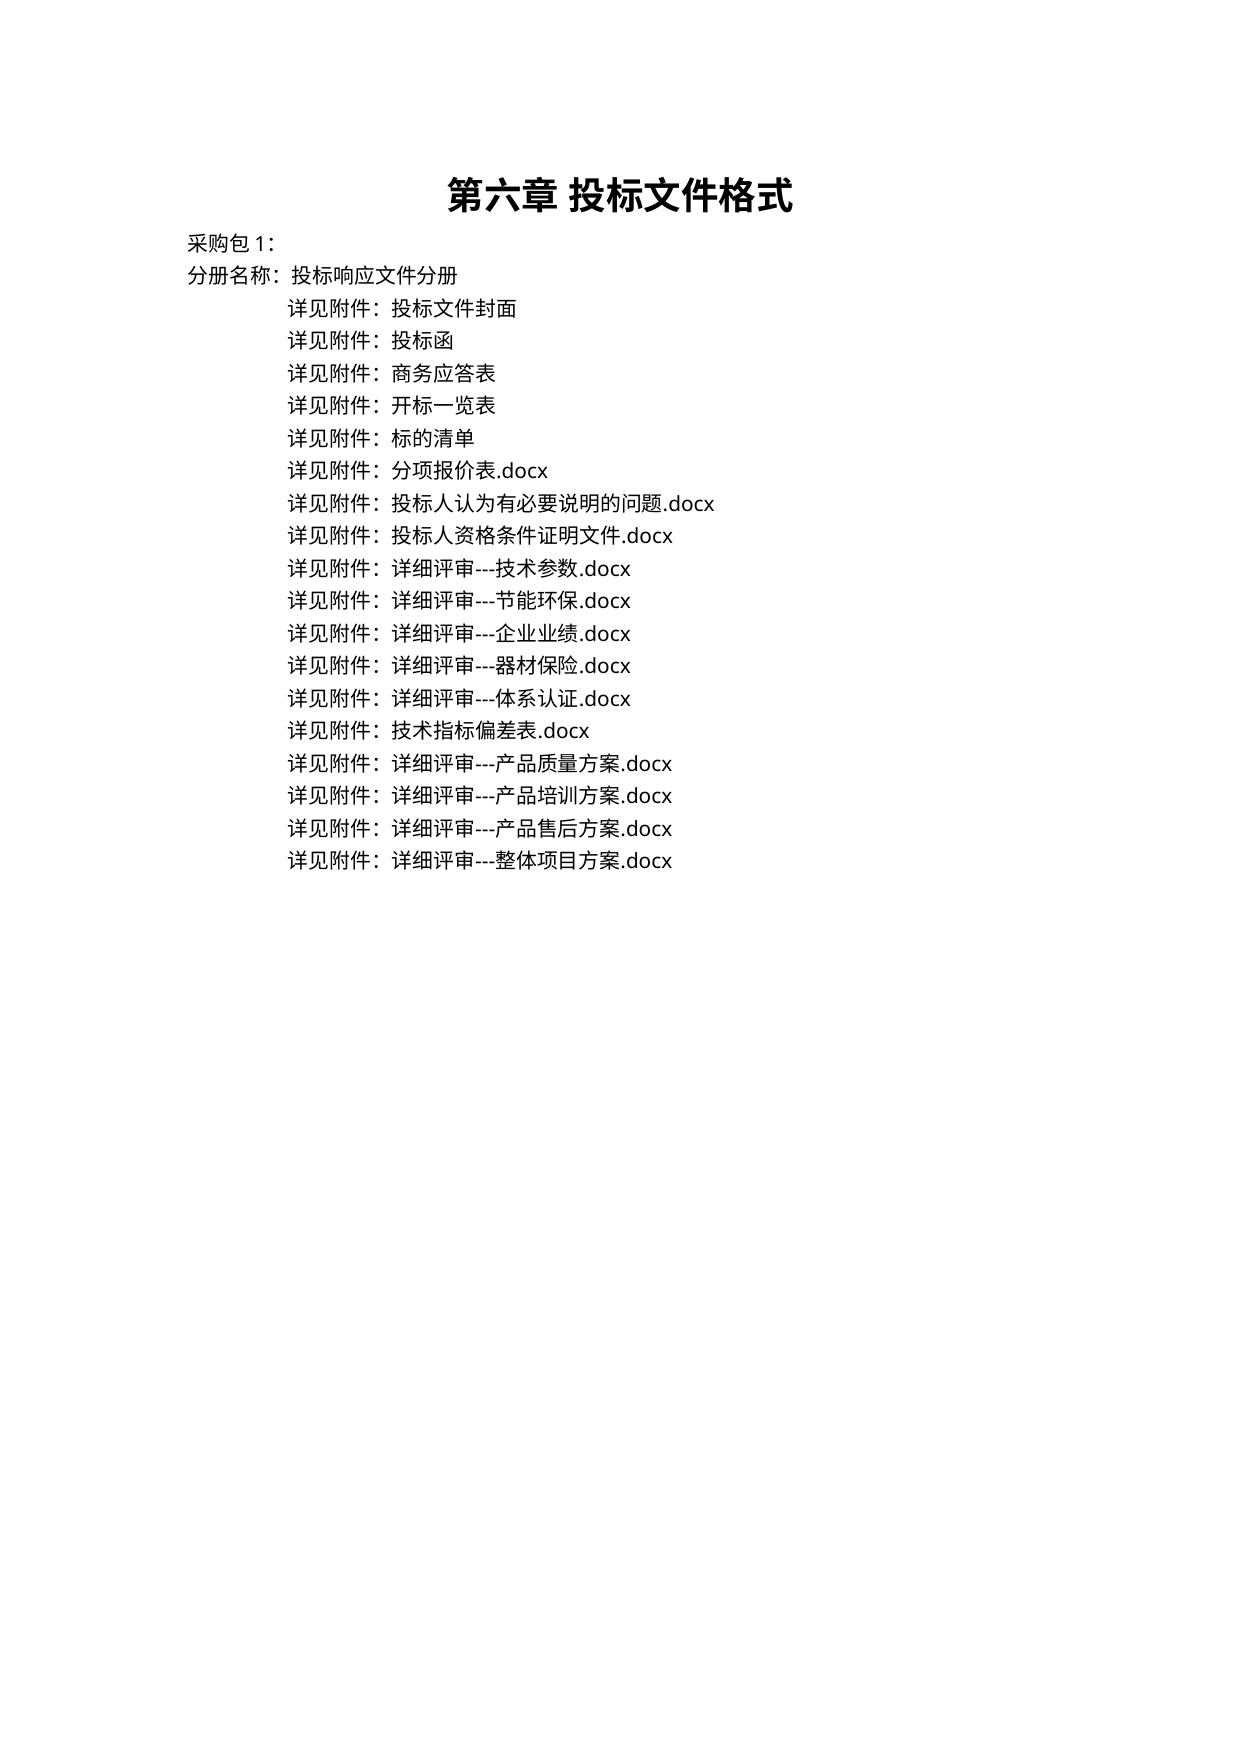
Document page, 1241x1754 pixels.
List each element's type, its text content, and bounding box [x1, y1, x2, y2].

text 详见附件：开标一览表 [187, 389, 1053, 422]
text 详见附件：详细评审---体系认证.docx [187, 682, 1053, 714]
text 详见附件：技术指标偏差表.docx [187, 714, 1053, 747]
text 详见附件：分项报价表.docx [187, 454, 1053, 487]
text 详见附件：详细评审---节能环保.docx [187, 584, 1053, 617]
text 第六章 投标文件格式 [187, 162, 1053, 227]
text 详见附件：标的清单 [187, 422, 1053, 454]
text 详见附件：详细评审---产品售后方案.docx [187, 812, 1053, 844]
text 详见附件：商务应答表 [187, 357, 1053, 389]
text 详见附件：详细评审---技术参数.docx [187, 552, 1053, 584]
text 采购包1： [187, 227, 1053, 259]
text 详见附件：投标函 [187, 324, 1053, 357]
text 详见附件：投标人资格条件证明文件.docx [187, 519, 1053, 552]
text 分册名称：投标响应文件分册 [187, 259, 1053, 292]
text 详见附件：投标文件封面 [187, 292, 1053, 324]
text 详见附件：详细评审---产品培训方案.docx [187, 779, 1053, 812]
text 详见附件：详细评审---器材保险.docx [187, 649, 1053, 682]
text 详见附件：详细评审---整体项目方案.docx [187, 844, 1053, 877]
text 详见附件：详细评审---企业业绩.docx [187, 617, 1053, 649]
text 详见附件：投标人认为有必要说明的问题.docx [187, 487, 1053, 519]
text 详见附件：详细评审---产品质量方案.docx [187, 747, 1053, 779]
